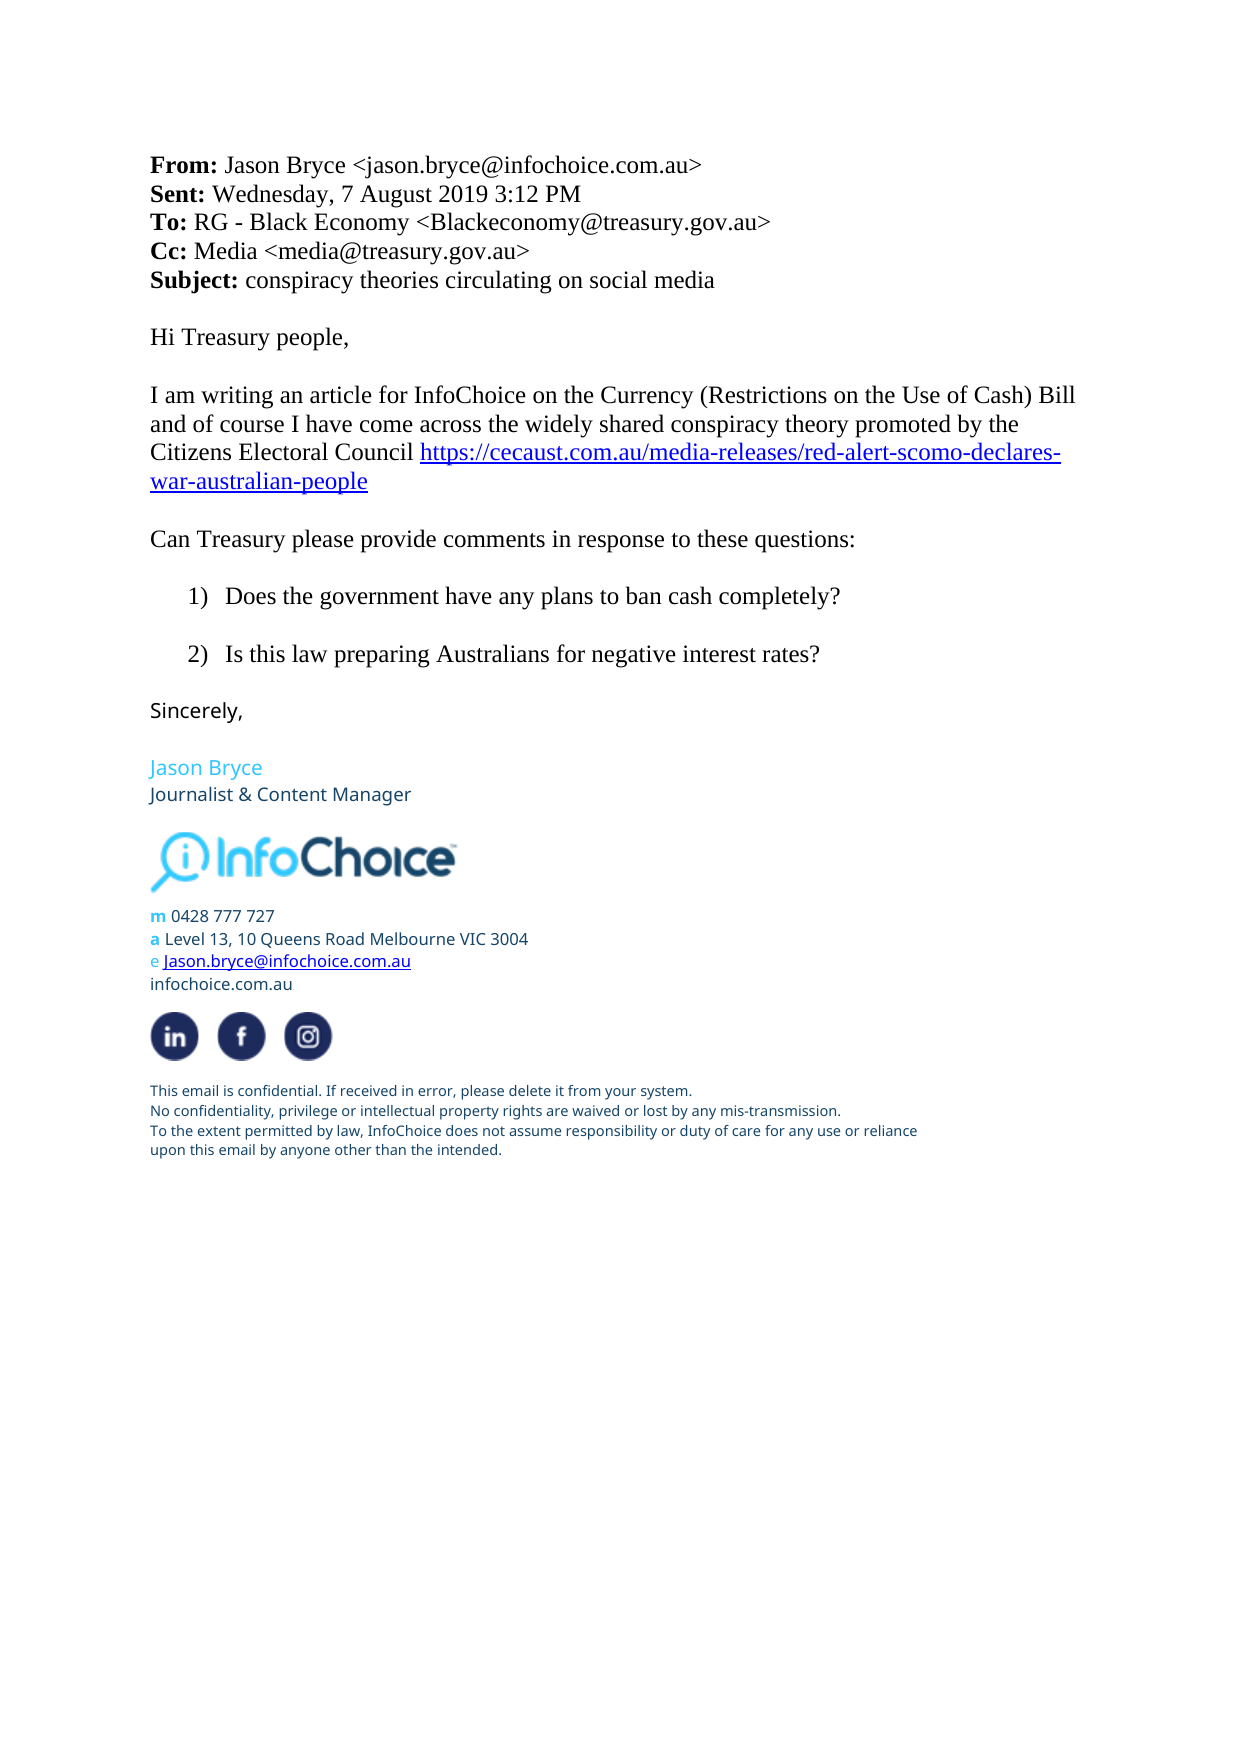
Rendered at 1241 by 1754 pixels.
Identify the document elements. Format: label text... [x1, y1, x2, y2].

text upon this email by anyone other than the intended. [150, 1140, 1090, 1160]
picture [217, 1012, 266, 1061]
text To the extent permitted by law, InfoChoice does not assume responsibility or duty of care for any use or reliance [150, 1120, 1090, 1140]
picture [284, 1012, 333, 1061]
picture [150, 832, 458, 893]
text Can Treasury please provide comments in response to these questions: [150, 524, 1090, 552]
text e Jason.bryce@infochoice.com.au [150, 950, 1090, 972]
text I am writing an article for InfoChoice on the Currency (Restrictions on the Use of Cash) Bill and of course I have come across the widely shared conspiracy theory promoted by the Citizens Electoral Council https://cecaust.com.au/media-releases/red-alert-scomo-declares-war-australian-people [150, 380, 1090, 495]
text No confidentiality, privilege or intellectual property rights are waived or lost by any mis-transmission. [150, 1100, 1090, 1120]
list Is this law preparing Australians for negative interest rates? [187, 639, 1090, 667]
text Sincerely, [150, 696, 1090, 725]
picture [150, 1012, 199, 1061]
text infochoice.com.au [150, 972, 1090, 995]
text a Level 13, 10 Queens Road Melbourne VIC 3004 [150, 927, 1090, 950]
text Journalist & Content Manager [150, 782, 1090, 807]
text Jason Bryce [150, 753, 1090, 782]
text m 0428 777 727 [150, 904, 1090, 927]
text Hi Treasury people, [150, 322, 1090, 351]
list Does the government have any plans to ban cash completely? [187, 581, 1090, 610]
text From: Jason Bryce <jason.bryce@infochoice.com.au> Sent: Wednesday, 7 August 2019 3:12 PM To: RG - Black Economy <Blackeconomy@treasury.gov.au> Cc: Media <media@treasury.gov.au> Subject: conspiracy theories circulating on social media [150, 150, 1090, 294]
text This email is confidential. If received in error, please delete it from your system. [150, 1081, 1090, 1100]
